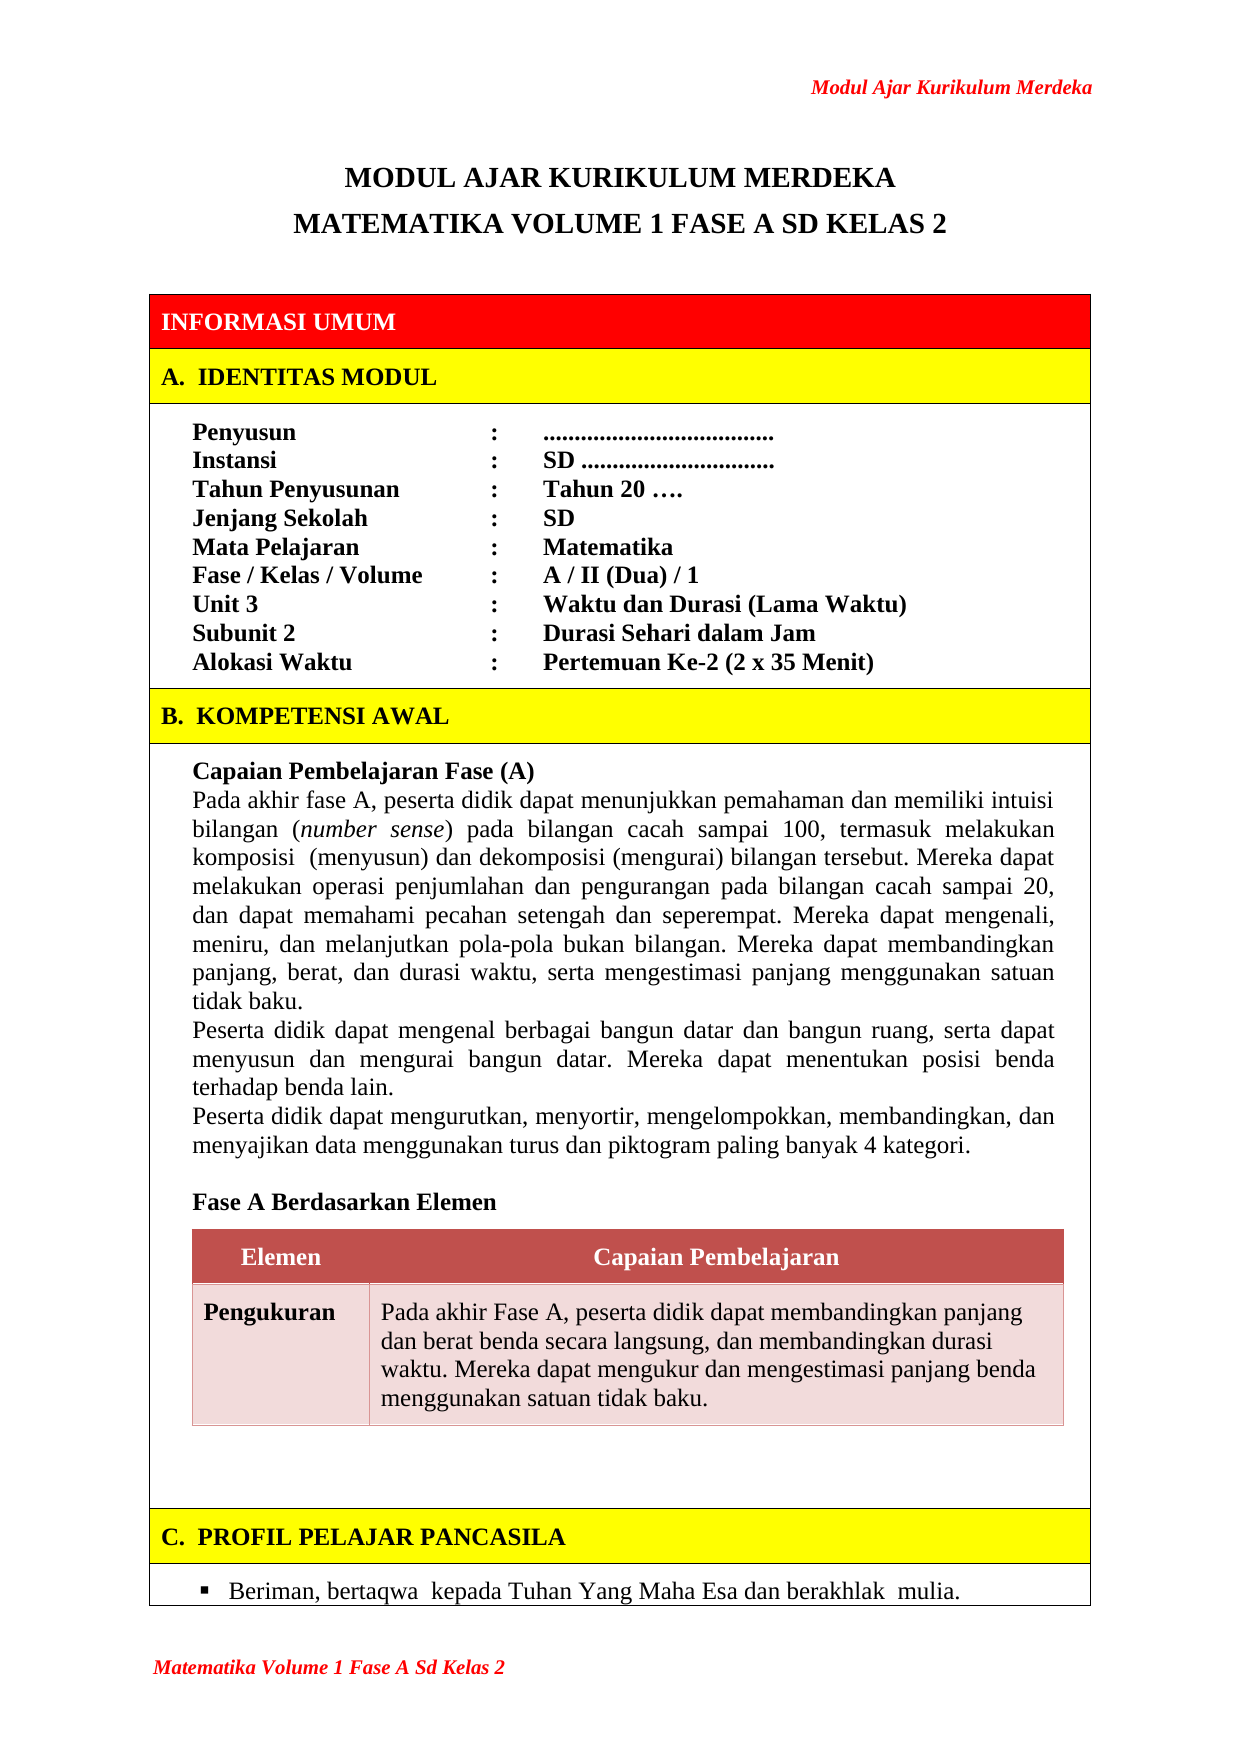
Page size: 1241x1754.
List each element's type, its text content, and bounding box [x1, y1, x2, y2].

table_cell : : : : : : : : : [470, 404, 518, 688]
table_cell Penyusun Instansi Tahun Penyusunan Jenjang Sekolah Mata Pelajaran Fase / Kelas / Volume Unit 3 Subunit 2 Alokasi Waktu [150, 404, 470, 688]
table_cell ..................................... SD ............................... Tahun 20 …. SD Matematika A / II (Dua) / 1 Waktu dan Durasi (Lama Waktu) Durasi Sehari dalam Jam Pertemuan Ke-2 (2 x 35 Menit) [518, 404, 1090, 688]
table_cell C. PROFIL PELAJAR PANCASILA [150, 1509, 1090, 1563]
table_cell Capaian Pembelajaran Fase (A) Pada akhir fase A, peserta didik dapat menunjukkan pemahaman dan memiliki intuisi bilangan (number sense) pada bilangan cacah sampai 100, termasuk melakukan komposisi (menyusun) dan dekomposisi (mengurai) bilangan tersebut. Mereka dapat melakukan operasi penjumlahan dan pengurangan pada bilangan cacah sampai 20, dan dapat memahami pecahan setengah dan seperempat. Mereka dapat mengenali, meniru, dan melanjutkan pola-pola bukan bilangan. Mereka dapat membandingkan panjang, berat, dan durasi waktu, serta mengestimasi panjang menggunakan satuan tidak baku. Peserta didik dapat mengenal berbagai bangun datar dan bangun ruang, serta dapat menyusun dan mengurai bangun datar. Mereka dapat menentukan posisi benda terhadap benda lain. Peserta didik dapat mengurutkan, menyortir, mengelompokkan, membandingkan, dan menyajikan data menggunakan turus dan piktogram paling banyak 4 kategori. Fase A Berdasarkan Elemen [150, 744, 1090, 1508]
text MODUL AJAR KURIKULUM MERDEKA [148, 160, 1092, 194]
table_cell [150, 1564, 1090, 1605]
table_cell B. KOMPETENSI AWAL [150, 689, 1090, 743]
table_header INFORMASI UMUM [150, 295, 1090, 348]
text MATEMATIKA VOLUME 1 FASE A SD KELAS 2 [148, 206, 1092, 240]
table_cell A. IDENTITAS MODUL [150, 349, 1090, 403]
